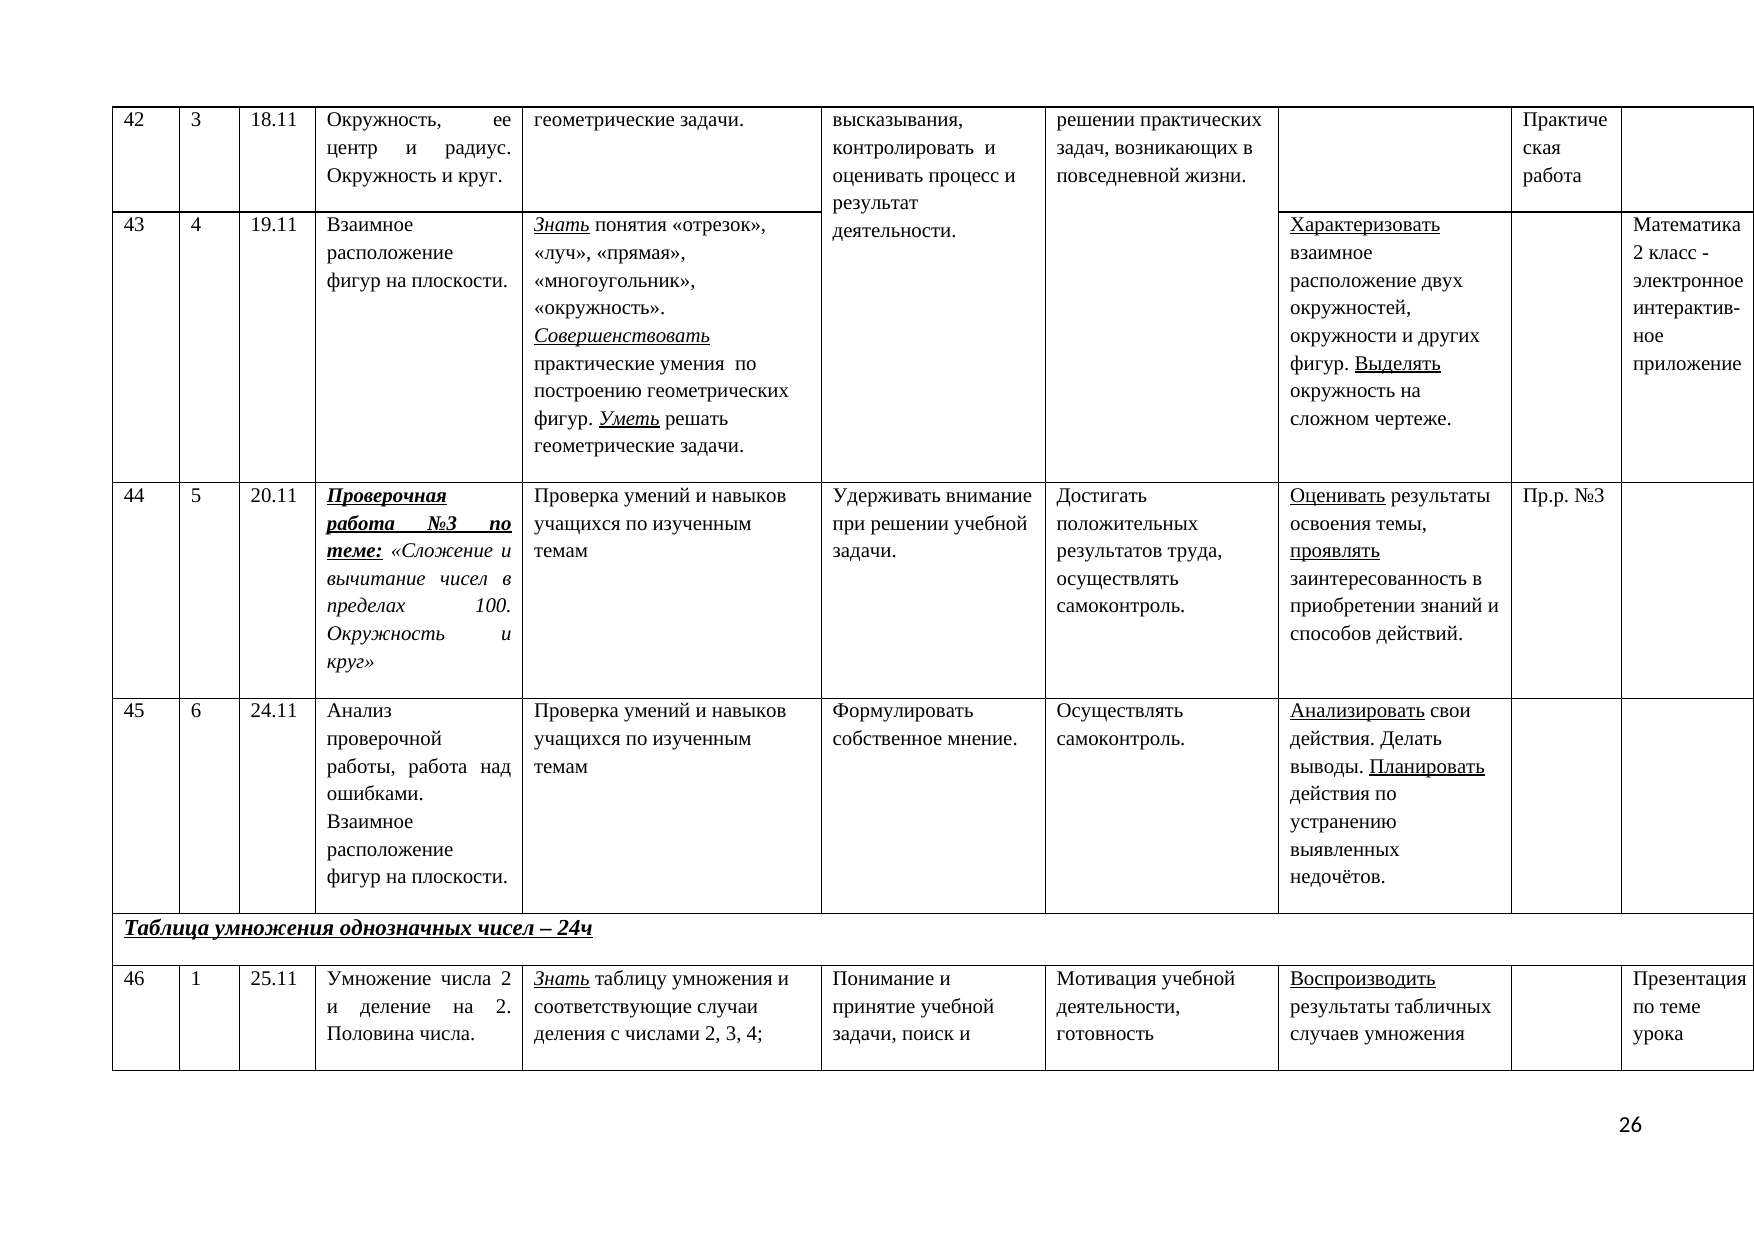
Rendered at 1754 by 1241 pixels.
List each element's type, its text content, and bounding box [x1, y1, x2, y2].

table_cell [1512, 213, 1621, 482]
table_cell Анализ проверочной работы, работа над ошибками. Взаимное расположение фигур на плоскости. [316, 699, 522, 913]
table_cell Формулировать собственное мнение. [822, 699, 1045, 913]
table_cell Практическая работа [1512, 108, 1621, 211]
table_cell 42 [113, 108, 179, 211]
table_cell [316, 108, 522, 211]
table_cell 20.11 [240, 483, 315, 697]
table_cell Знать понятия «отрезок», «луч», «прямая», «многоугольник», «окружность». Совершенствовать практические умения по построению геометрических фигур. Уметь решать геометрические задачи. [523, 213, 821, 482]
table_cell 45 [113, 699, 179, 913]
table_cell Математика 2 класс - электронное интерактив-ное приложение [1622, 213, 1753, 482]
table_cell [1512, 966, 1621, 1070]
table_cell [523, 966, 821, 1070]
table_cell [1279, 966, 1511, 1070]
table_cell 1 [180, 966, 239, 1070]
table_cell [822, 966, 1045, 1070]
table_cell 46 [113, 966, 179, 1070]
table_cell 4 [180, 213, 239, 482]
table_cell Таблица умножения однозначных чисел – 24ч [113, 914, 1753, 965]
table_cell [1622, 483, 1753, 697]
table_cell [1622, 108, 1753, 211]
table_cell [1622, 699, 1753, 913]
table_cell 6 [180, 699, 239, 913]
table_cell Презентация по теме урока [1622, 966, 1753, 1070]
table_cell Достигать положительных результатов труда, осуществлять самоконтроль. [1046, 483, 1278, 697]
table_cell Взаимное расположение фигур на плоскости. [316, 213, 522, 482]
table_cell 3 [180, 108, 239, 211]
table_cell Проверочная работа №3 по теме: «Сложение и вычитание чисел в пределах 100. Окружность и круг» [316, 483, 522, 697]
table_cell 19.11 [240, 213, 315, 482]
table_cell Осуществлять самоконтроль. [1046, 699, 1278, 913]
table_cell Проверка умений и навыков учащихся по изученным темам [523, 483, 821, 697]
table_cell Проверка умений и навыков учащихся по изученным темам [523, 699, 821, 913]
table_cell Пр.р. №3 [1512, 483, 1621, 697]
table_cell 5 [180, 483, 239, 697]
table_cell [1046, 966, 1278, 1070]
table_cell 18.11 [240, 108, 315, 211]
table_cell Анализировать свои действия. Делать выводы. Планировать действия по устранению выявленных недочётов. [1279, 699, 1511, 913]
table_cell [316, 966, 522, 1070]
table_cell 24.11 [240, 699, 315, 913]
table_cell Оценивать результаты освоения темы, проявлять заинтересованность в приобретении знаний и способов действий. [1279, 483, 1511, 697]
table_cell 25.11 [240, 966, 315, 1070]
table_cell Удерживать внимание при решении учебной задачи. [822, 483, 1045, 697]
table_cell 43 [113, 213, 179, 482]
table_cell [1512, 699, 1621, 913]
table_cell 44 [113, 483, 179, 697]
table_cell Характеризовать взаимное расположение двух окружностей, окружности и других фигур. Выделять окружность на сложном чертеже. [1279, 213, 1511, 482]
